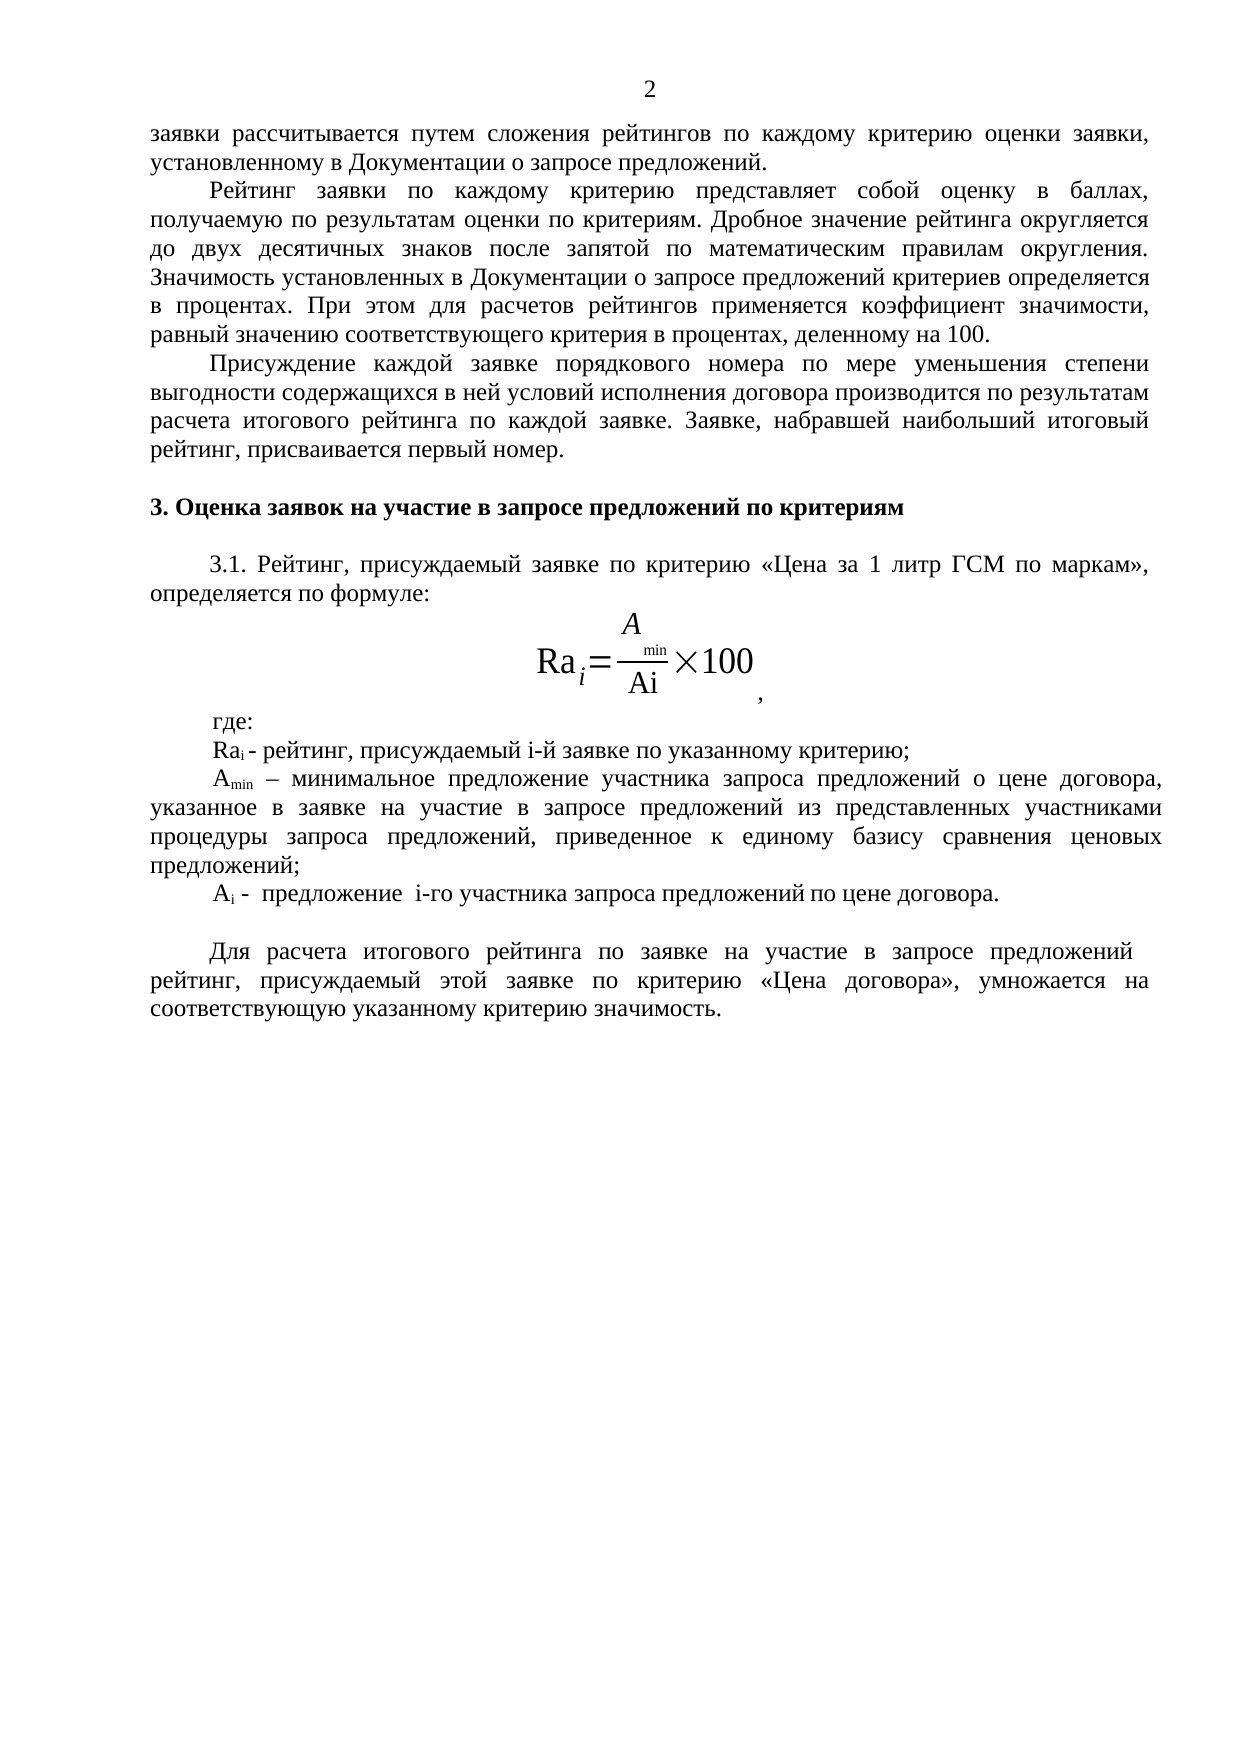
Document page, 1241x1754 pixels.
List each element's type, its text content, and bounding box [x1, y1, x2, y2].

text Для расчета итогового рейтинга по заявке на участие в запросе предложений рейтинг, присуждаемый этой заявке по критерию «Цена договора», умножается на соответствующую указанному критерию значимость. [150, 936, 1150, 1022]
text Ai - предложение i-го участника запроса предложений по цене договора. [150, 878, 1150, 907]
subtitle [150, 118, 1150, 176]
text Rai - рейтинг, присуждаемый i-й заявке по указанному критерию; [150, 735, 1150, 763]
text , [150, 607, 1150, 706]
text Присуждение каждой заявке порядкового номера по мере уменьшения степени выгодности содержащихся в ней условий исполнения договора производится по результатам расчета итогового рейтинга по каждой заявке. Заявке, набравшей наибольший итоговый рейтинг, присваивается первый номер. [150, 348, 1150, 463]
text 3. Оценка заявок на участие в запросе предложений по критериям [150, 492, 1150, 521]
text где: [150, 706, 1150, 735]
text Рейтинг заявки по каждому критерию представляет собой оценку в баллах, получаемую по результатам оценки по критериям. Дробное значение рейтинга округляется до двух десятичных знаков после запятой по математическим правилам округления. Значимость установленных в Документации о запросе предложений критериев определяется в процентах. При этом для расчетов рейтингов применяется коэффициент значимости, равный значению соответствующего критерия в процентах, деленному на 100. [150, 176, 1150, 348]
text Amin – минимальное предложение участника запроса предложений о цене договора, указанное в заявке на участие в запросе предложений из представленных участниками процедуры запроса предложений, приведенное к единому базису сравнения ценовых предложений; [150, 763, 1163, 878]
text 3.1. Рейтинг, присуждаемый заявке по критерию «Цена за 1 литр ГСМ по маркам», определяется по формуле: [150, 549, 1150, 607]
